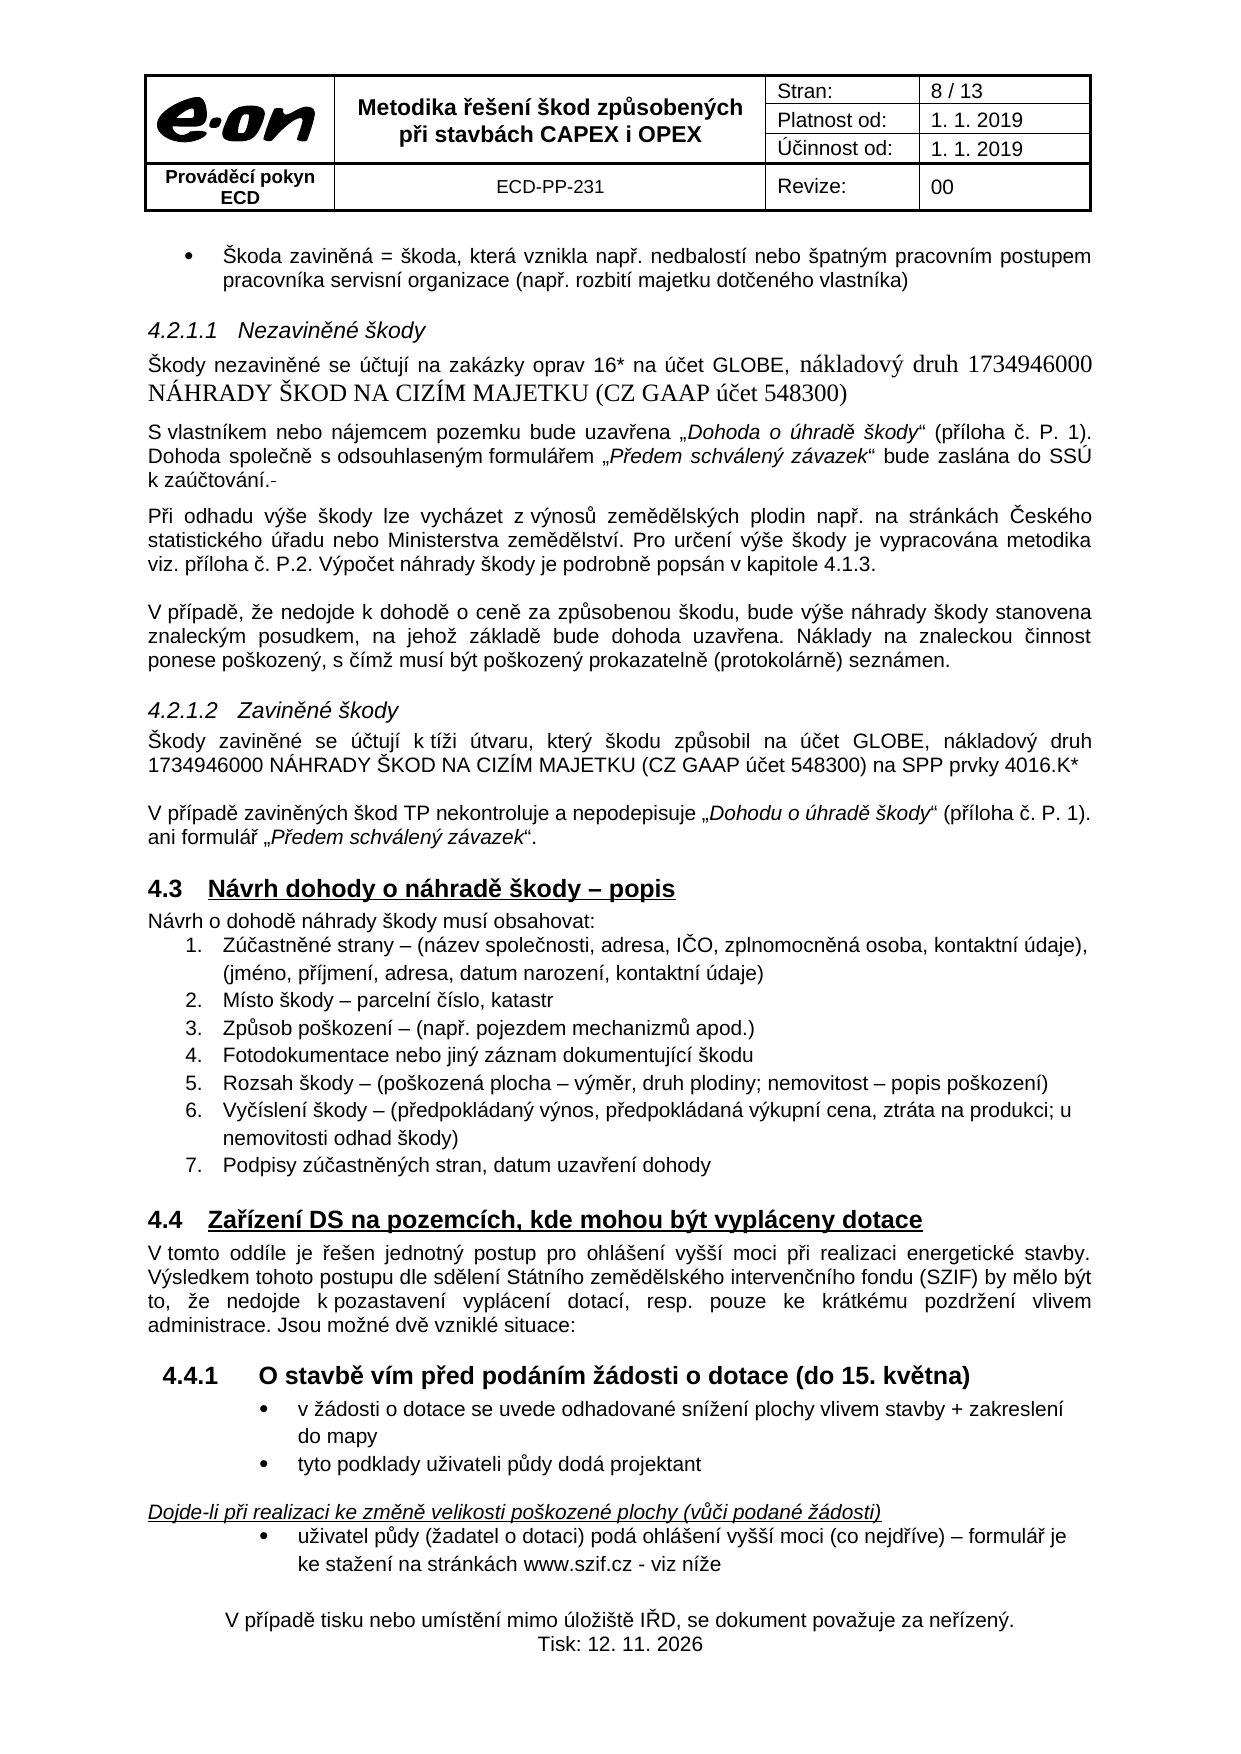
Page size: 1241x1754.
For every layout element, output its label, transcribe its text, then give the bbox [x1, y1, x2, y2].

list Podpisy zúčastněných stran, datum uzavření dohody [185, 1153, 1092, 1177]
list Vyčíslení škody – (předpokládaný výnos, předpokládaná výkupní cena, ztráta na produkci; u nemovitosti odhad škody) [185, 1098, 1092, 1149]
text V případě, že nedojde k dohodě o ceně za způsobenou škodu, bude výše náhrady škody stanovena znaleckým posudkem, na jehož základě bude dohoda uzavřena. Náklady na znaleckou činnost ponese poškozený, s čímž musí být poškozený prokazatelně (protokolárně) seznámen. [148, 600, 1092, 672]
text V tomto oddíle je řešen jednotný postup pro ohlášení vyšší moci při realizaci energetické stavby. Výsledkem tohoto postupu dle sdělení Státního zemědělského intervenčního fondu (SZIF) by mělo být to, že nedojde k pozastavení vyplácení dotací, resp. pouze ke krátkému pozdržení vlivem administrace. Jsou možné dvě vzniklé situace: [148, 1241, 1092, 1336]
text Dojde-li při realizaci ke změně velikosti poškozené plochy (vůči podané žádosti) [148, 1500, 1092, 1524]
subtitle O stavbě vím před podáním žádosti o dotace (do 15. května) [162, 1361, 1092, 1390]
list v žádosti o dotace se uvede odhadované snížení plochy vlivem stavby + zakreslení do mapy [260, 1396, 1092, 1448]
subtitle Zaviněné škody [148, 697, 1092, 723]
list Způsob poškození – (např. pojezdem mechanizmů apod.) [185, 1016, 1092, 1039]
list Škoda zaviněná = škoda, která vznikla např. nedbalostí nebo špatným pracovním postupem pracovníka servisní organizace (např. rozbití majetku dotčeného vlastníka) [185, 244, 1092, 292]
text Škody nezaviněné se účtují na zakázky oprav 16* na účet GLOBE, nákladový druh 1734946000 NÁHRADY ŠKOD NA CIZÍM MAJETKU (CZ GAAP účet 548300) [148, 349, 1092, 407]
subtitle Zařízení DS na pozemcích, kde mohou být vypláceny dotace [148, 1206, 1092, 1234]
text Při odhadu výše škody lze vycházet z výnosů zemědělských plodin např. na stránkách Českého statistického úřadu nebo Ministerstva zemědělství. Pro určení výše škody je vypracována metodika viz. příloha č. P.2. Výpočet náhrady škody je podrobně popsán v kapitole 4.1.3. [148, 504, 1092, 576]
list Zúčastněné strany – (název společnosti, adresa, IČO, zplnomocněná osoba, kontaktní údaje), (jméno, příjmení, adresa, datum narození, kontaktní údaje) [185, 933, 1092, 984]
list Místo škody – parcelní číslo, katastr [185, 988, 1092, 1012]
list tyto podklady uživateli půdy dodá projektant [260, 1451, 1092, 1476]
text Škody zaviněné se účtují k tíži útvaru, který škodu způsobil na účet GLOBE, nákladový druh 1734946000 NÁHRADY ŠKOD NA CIZÍM MAJETKU (CZ GAAP účet 548300) na SPP prvky 4016.K* [148, 729, 1092, 777]
text V případě zaviněných škod TP nekontroluje a nepodepisuje „Dohodu o úhradě škody“ (příloha č. P. 1). ani formulář „Předem schválený závazek“. [148, 801, 1092, 849]
list Rozsah škody – (poškozená plocha – výměr, druh plodiny; nemovitost – popis poškození) [185, 1071, 1092, 1094]
subtitle Návrh dohody o náhradě škody – popis [148, 874, 1092, 903]
list uživatel půdy (žadatel o dotaci) podá ohlášení vyšší moci (co nejdříve) – formulář je ke stažení na stránkách www.szif.cz - viz níže [260, 1524, 1092, 1575]
list Návrh o dohodě náhrady škody musí obsahovat: [148, 909, 1092, 933]
text S vlastníkem nebo nájemcem pozemku bude uzavřena „Dohoda o úhradě škody“ (příloha č. P. 1). Dohoda společně s odsouhlaseným formulářem „Předem schválený závazek“ bude zaslána do SSÚ k zaúčtování. [148, 419, 1092, 491]
subtitle Nezaviněné škody [148, 317, 1092, 343]
list Fotodokumentace nebo jiný záznam dokumentující škodu [185, 1043, 1092, 1067]
